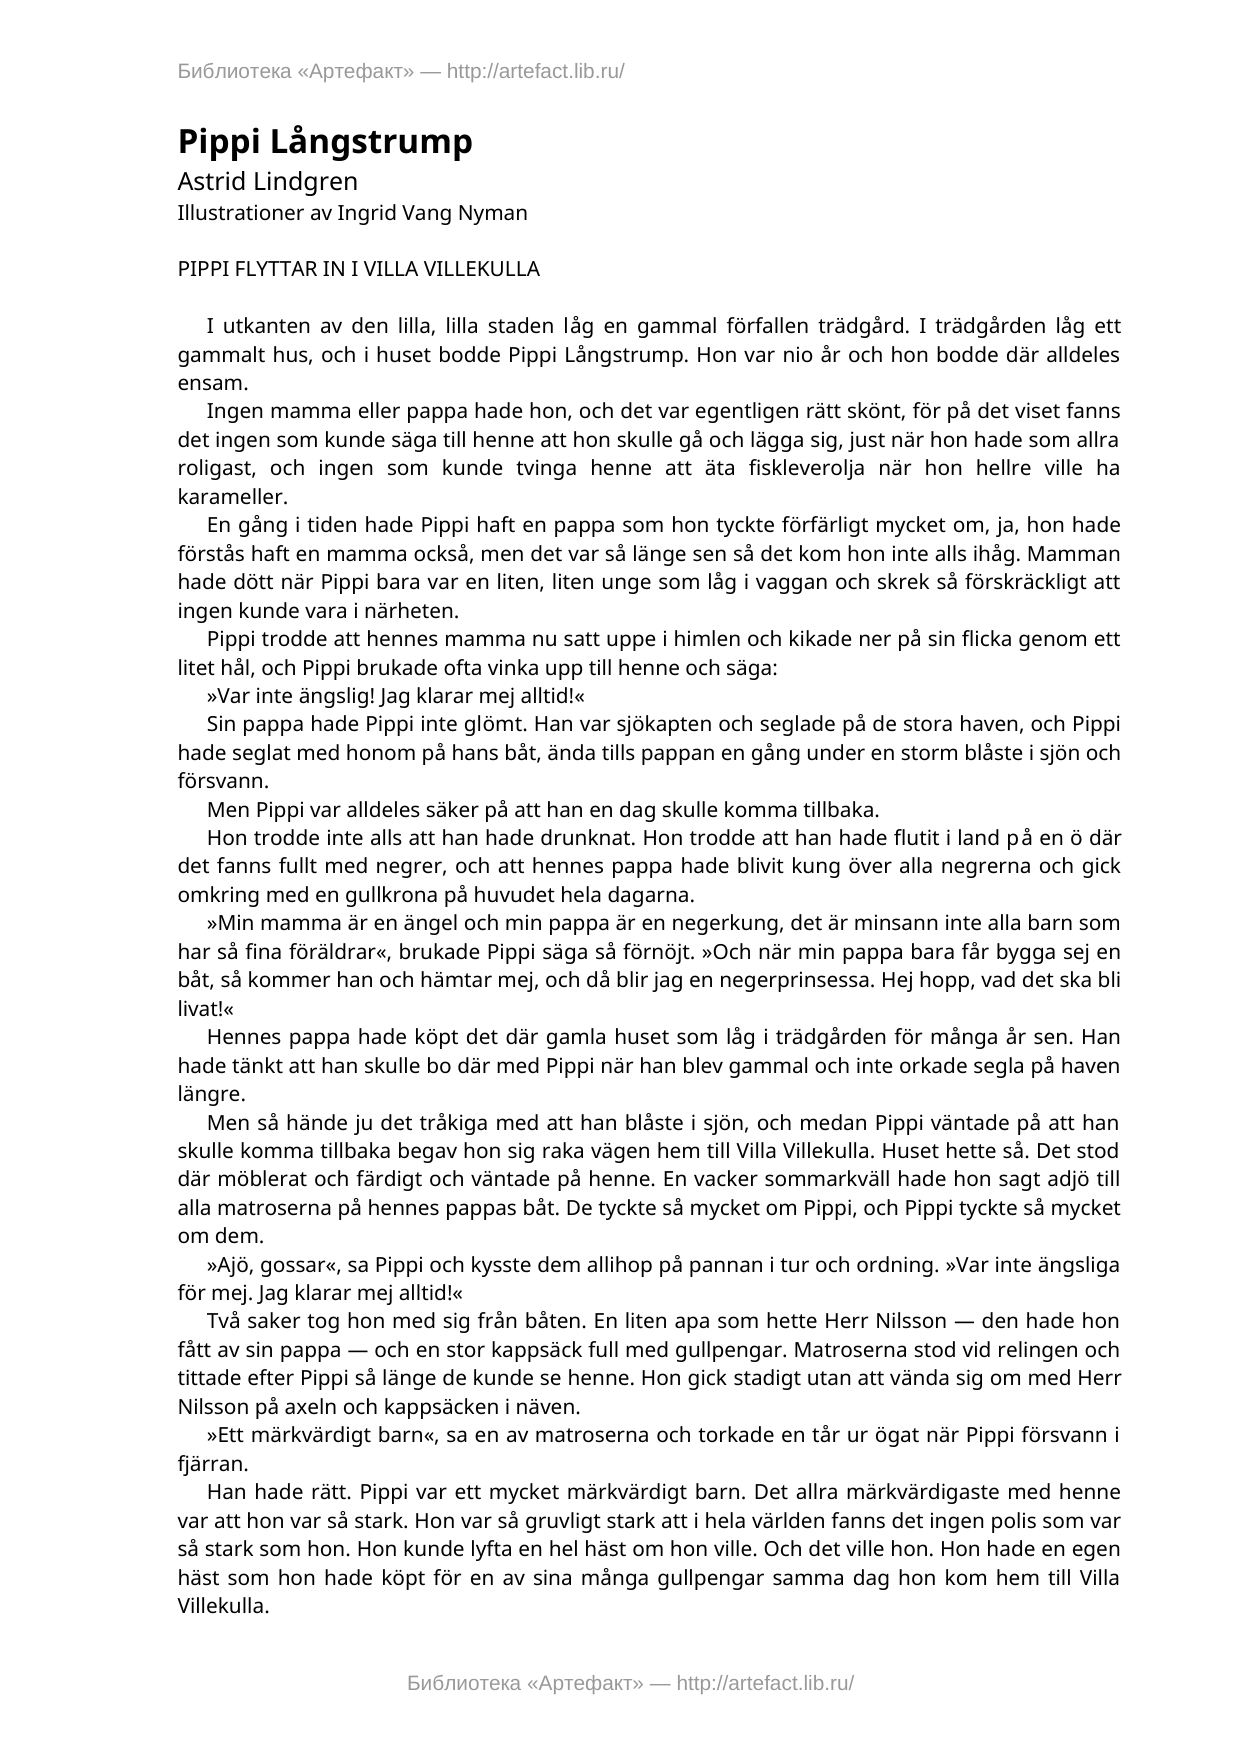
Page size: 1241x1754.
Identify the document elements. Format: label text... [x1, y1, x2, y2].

text En gång i tiden hade Pippi haft en pappa som hon tyckte förfärligt mycket om, ja, hon hade förstås haft en mamma också, men det var så länge sen så det kom hon inte alls ihåg. Mamman hade dött när Pippi bara var en liten, liten unge som låg i vaggan och skrek så förskräckligt att ingen kunde vara i närheten. [177, 510, 1122, 624]
text Hennes pappa hade köpt det där gamla huset som låg i trädgården för många år sen. Han hade tänkt att han skulle bo där med Pippi när han blev gammal och inte orkade segla på haven längre. [177, 1022, 1122, 1108]
text »Ajö, gossar«, sa Pippi och kysste dem allihop på pannan i tur och ordning. »Var inte ängsliga för mej. Jag klarar mej alltid!« [177, 1250, 1122, 1307]
text Han hade rätt. Pippi var ett mycket märkvärdigt barn. Det allra märkvärdigaste med henne var att hon var så stark. Hon var så gruvligt stark att i hela världen fanns det ingen polis som var så stark som hon. Hon kunde lyfta en hel häst om hon ville. Och det ville hon. Hon hade en egen häst som hon hade köpt för en av sina många gullpengar samma dag hon kom hem till Villa Villekulla. [177, 1477, 1122, 1619]
text I utkanten av den lilla, lilla staden låg en gammal förfallen trädgård. I trädgården låg ett gammalt hus, och i huset bodde Pippi Långstrump. Hon var nio år och hon bodde där alldeles ensam. [177, 311, 1122, 397]
text Två saker tog hon med sig från båten. En liten apa som hette Herr Nilsson — den hade hon fått av sin pappa — och en stor kappsäck full med gullpengar. Matroserna stod vid relingen och tittade efter Pippi så länge de kunde se henne. Hon gick stadigt utan att vända sig om med Herr Nilsson på axeln och kappsäcken i näven. [177, 1307, 1122, 1420]
text »Var inte ängslig! Jag klarar mej alltid!« [177, 681, 1122, 709]
text Pippi trodde att hennes mamma nu satt uppe i himlen och kikade ner på sin flicka genom ett litet hål, och Pippi brukade ofta vinka upp till henne och säga: [177, 624, 1122, 681]
text Pippi Långstrump [177, 118, 1122, 163]
text »Min mamma är en ängel och min pappa är en negerkung, det är minsann inte alla barn som har så fina föräldrar«, brukade Pippi säga så förnöjt. »Och när min pappa bara får bygga sej en båt, så kommer han och hämtar mej, och då blir jag en negerprinsessa. Hej hopp, vad det ska bli livat!« [177, 908, 1122, 1022]
text Sin pappa hade Pippi inte glömt. Han var sjökapten och seglade på de stora haven, och Pippi hade seglat med honom på hans båt, ända tills pappan en gång under en storm blåste i sjön och försvann. [177, 709, 1122, 795]
text Men så hände ju det tråkiga med att han blåste i sjön, och medan Pippi väntade på att han skulle komma tillbaka begav hon sig raka vägen hem till Villa Villekulla. Huset hette så. Det stod där möblerat och färdigt och väntade på henne. En vacker sommarkväll hade hon sagt adjö till alla matroserna på hennes pappas båt. De tyckte så mycket om Pippi, och Pippi tyckte så mycket om dem. [177, 1108, 1122, 1250]
text Astrid Lindgren [177, 163, 1122, 198]
text Hon trodde inte alls att han hade drunknat. Hon trodde att han hade flutit i land på en ö där det fanns fullt med negrer, och att hennes pappa hade blivit kung över alla negrerna och gick omkring med en gullkrona på huvudet hela dagarna. [177, 823, 1122, 908]
text Men Pippi var alldeles säker på att han en dag skulle komma tillbaka. [177, 795, 1122, 823]
subtitle PIPPI FLYTTAR IN I VILLA VILLEKULLA [177, 254, 1122, 283]
text Ingen mamma eller pappa hade hon, och det var egentligen rätt skönt, för på det viset fanns det ingen som kunde säga till henne att hon skulle gå och lägga sig, just när hon hade som allra roligast, och ingen som kunde tvinga henne att äta fiskleverolja när hon hellre ville ha karameller. [177, 397, 1122, 510]
text »Ett märkvärdigt barn«, sa en av matroserna och torkade en tår ur ögat när Pippi försvann i fjärran. [177, 1420, 1122, 1477]
text Illustrationer av Ingrid Vang Nyman [177, 198, 1122, 226]
